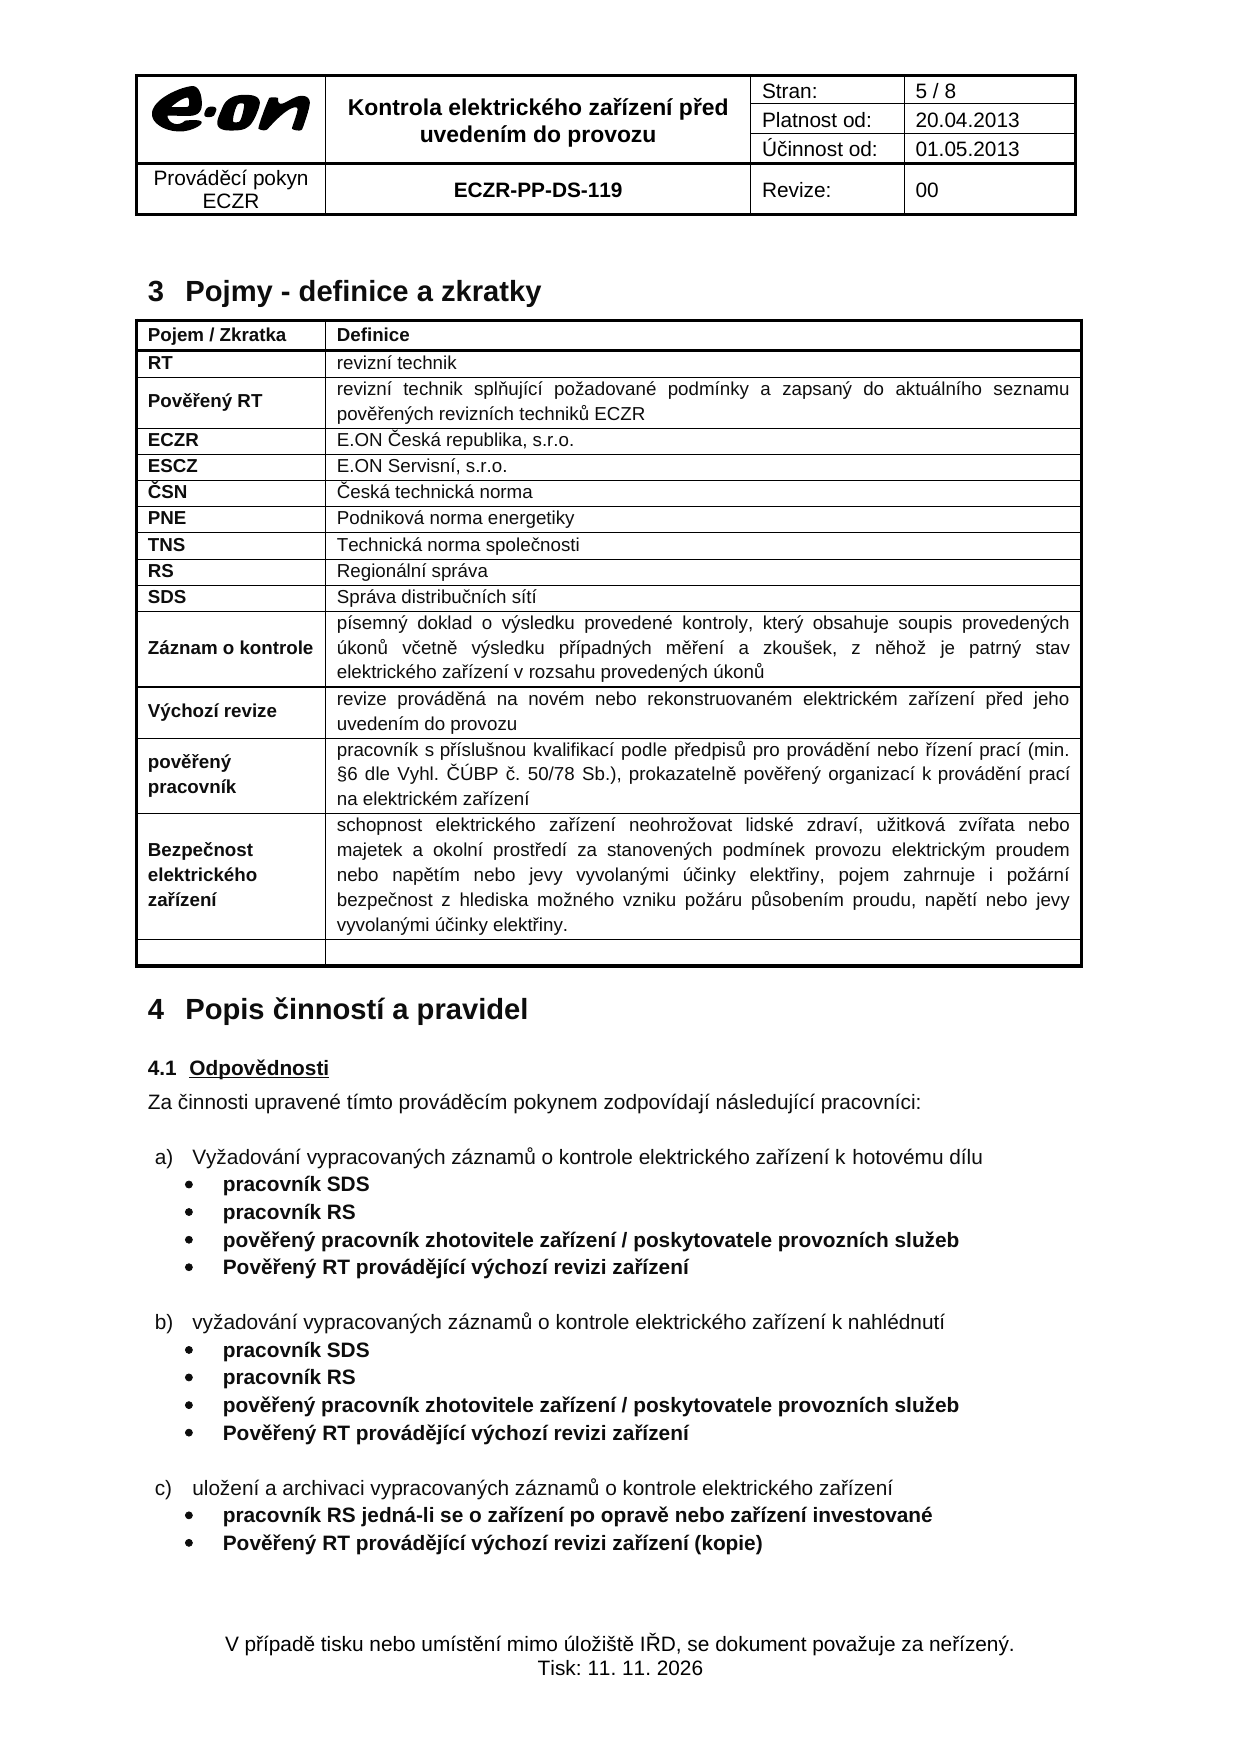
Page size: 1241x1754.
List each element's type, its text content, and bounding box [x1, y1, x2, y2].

table_cell RS [138, 560, 325, 584]
table_cell E.ON Servisní, s.r.o. [326, 455, 1080, 480]
table_cell TNS [138, 533, 325, 558]
list Pověřený RT provádějící výchozí revizi zařízení [185, 1420, 1092, 1444]
table_cell revizní technik [326, 352, 1080, 377]
table_cell SDS [138, 586, 325, 611]
list pracovník RS jedná-li se o zařízení po opravě nebo zařízení investované [185, 1503, 1092, 1527]
table_cell Výchozí revize [138, 688, 325, 737]
table_cell Technická norma společnosti [326, 533, 1080, 558]
table_cell schopnost elektrického zařízení neohrožovat lidské zdraví, užitková zvířata nebo majetek a okolní prostředí za stanovených podmínek provozu elektrickým proudem nebo napětím nebo jevy vyvolanými účinky elektřiny, pojem zahrnuje i požární bezpečnost z hlediska možného vzniku požáru působením proudu, napětí nebo jevy vyvolanými účinky elektřiny. [326, 814, 1080, 938]
table_cell Pověřený RT [138, 378, 325, 428]
table_cell Správa distribučních sítí [326, 586, 1080, 611]
list pověřený pracovník zhotovitele zařízení / poskytovatele provozních služeb [185, 1393, 1092, 1417]
list Pověřený RT provádějící výchozí revizi zařízení (kopie) [185, 1531, 1092, 1555]
list pracovník SDS [185, 1172, 1092, 1196]
table_cell PNE [138, 507, 325, 532]
table_cell Bezpečnost elektrického zařízení [138, 814, 325, 938]
table_cell ECZR [138, 429, 325, 454]
list pracovník RS [185, 1365, 1092, 1389]
list Pověřený RT provádějící výchozí revizi zařízení [185, 1255, 1092, 1279]
list uložení a archivaci vypracovaných záznamů o kontrole elektrického zařízení [154, 1476, 1092, 1499]
table_cell revize prováděná na novém nebo rekonstruovaném elektrickém zařízení před jeho uvedením do provozu [326, 688, 1080, 737]
table_cell [138, 940, 325, 964]
subtitle Popis činností a pravidel [148, 992, 1092, 1026]
table_cell RT [138, 352, 325, 377]
table_cell E.ON Česká republika, s.r.o. [326, 429, 1080, 454]
table_cell písemný doklad o výsledku provedené kontroly, který obsahuje soupis provedených úkonů včetně výsledku případných měření a zkoušek, z něhož je patrný stav elektrického zařízení v rozsahu provedených úkonů [326, 612, 1080, 686]
table_header Definice [326, 322, 1080, 348]
table_cell pracovník s příslušnou kvalifikací podle předpisů pro provádění nebo řízení prací (min. §6 dle Vyhl. ČÚBP č. 50/78 Sb.), prokazatelně pověřený organizací k provádění prací na elektrickém zařízení [326, 739, 1080, 813]
table_cell Záznam o kontrole [138, 612, 325, 686]
table_cell revizní technik splňující požadované podmínky a zapsaný do aktuálního seznamu pověřených revizních techniků ECZR [326, 378, 1080, 428]
subtitle Pojmy - definice a zkratky [148, 274, 1092, 307]
text Za činnosti upravené tímto prováděcím pokynem zodpovídají následující pracovníci: [148, 1090, 1092, 1114]
list pracovník SDS [185, 1338, 1092, 1362]
list Vyžadování vypracovaných záznamů o kontrole elektrického zařízení k hotovému dílu [154, 1145, 1092, 1169]
subtitle Odpovědnosti [148, 1056, 1092, 1080]
list pověřený pracovník zhotovitele zařízení / poskytovatele provozních služeb [185, 1227, 1092, 1251]
table_cell Podniková norma energetiky [326, 507, 1080, 532]
table_cell ČSN [138, 481, 325, 506]
list vyžadování vypracovaných záznamů o kontrole elektrického zařízení k nahlédnutí [154, 1310, 1092, 1334]
table_cell ESCZ [138, 455, 325, 480]
table_header Pojem / Zkratka [138, 322, 325, 348]
table_cell [326, 940, 1080, 964]
table_cell Regionální správa [326, 560, 1080, 584]
table_cell pověřený pracovník [138, 739, 325, 813]
table_cell Česká technická norma [326, 481, 1080, 506]
list pracovník RS [185, 1200, 1092, 1224]
